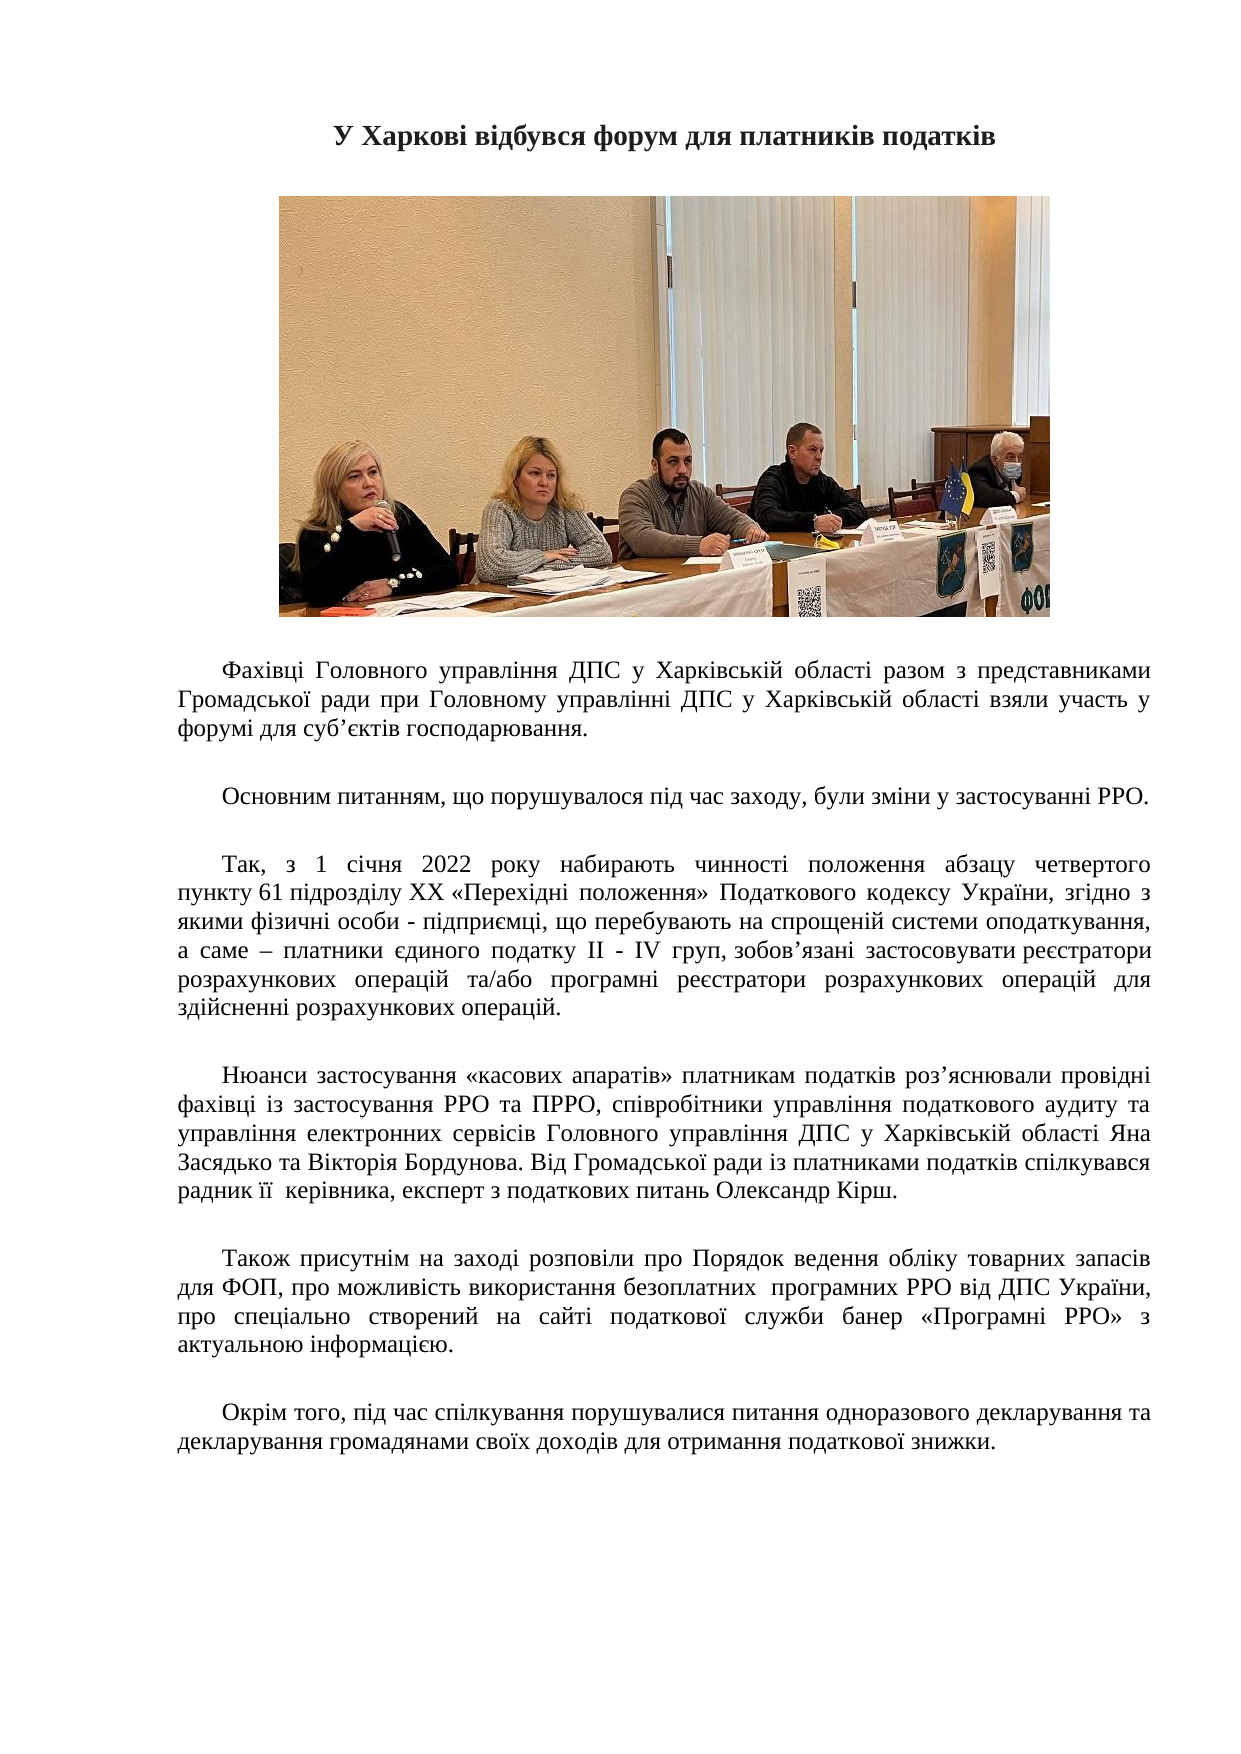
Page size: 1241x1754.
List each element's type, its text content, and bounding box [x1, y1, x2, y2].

text Фахівці Головного управління ДПС у Харківській області разом з представниками Громадської ради при Головному управлінні ДПС у Харківській області взяли участь у форумі для суб’єктів господарювання. [177, 655, 1152, 742]
text Нюанси застосування «касових апаратів» платникам податків роз’яснювали провідні фахівці із застосування РРО та ПРРО, співробітники управління податкового аудиту та управління електронних сервісів Головного управління ДПС у Харківській області Яна Засядько та Вікторія Бордунова. Від Громадської ради із платниками податків спілкувався радник її керівника, експерт з податкових питань Олександр Кірш. [177, 1060, 1152, 1204]
picture [279, 196, 1050, 617]
text Основним питанням, що порушувалося під час заходу, були зміни у застосуванні РРО. [177, 781, 1152, 809]
text Також присутнім на заході розповіли про Порядок ведення обліку товарних запасів для ФОП, про можливість використання безоплатних програмних РРО від ДПС України, про спеціально створений на сайті податкової служби банер «Програмні РРО» з актуальною інформацією. [177, 1243, 1152, 1358]
text Так, з 1 січня 2022 року набирають чинності положення абзацу четвертого пункту 61 підрозділу ХХ «Перехідні положення» Податкового кодексу України, згідно з якими фізичні особи - підприємці, що перебувають на спрощеній системи оподаткування, а саме – платники єдиного податку ІІ - IV груп, зобов’язані застосовувати реєстратори розрахункових операцій та/або програмні реєстратори розрахункових операцій для здійсненні розрахункових операцій. [177, 849, 1152, 1021]
text У Харкові відбувся форум для платників податків [177, 118, 1152, 152]
text Окрім того, під час спілкування порушувалися питання одноразового декларування та декларування громадянами своїх доходів для отримання податкової знижки. [177, 1397, 1152, 1455]
